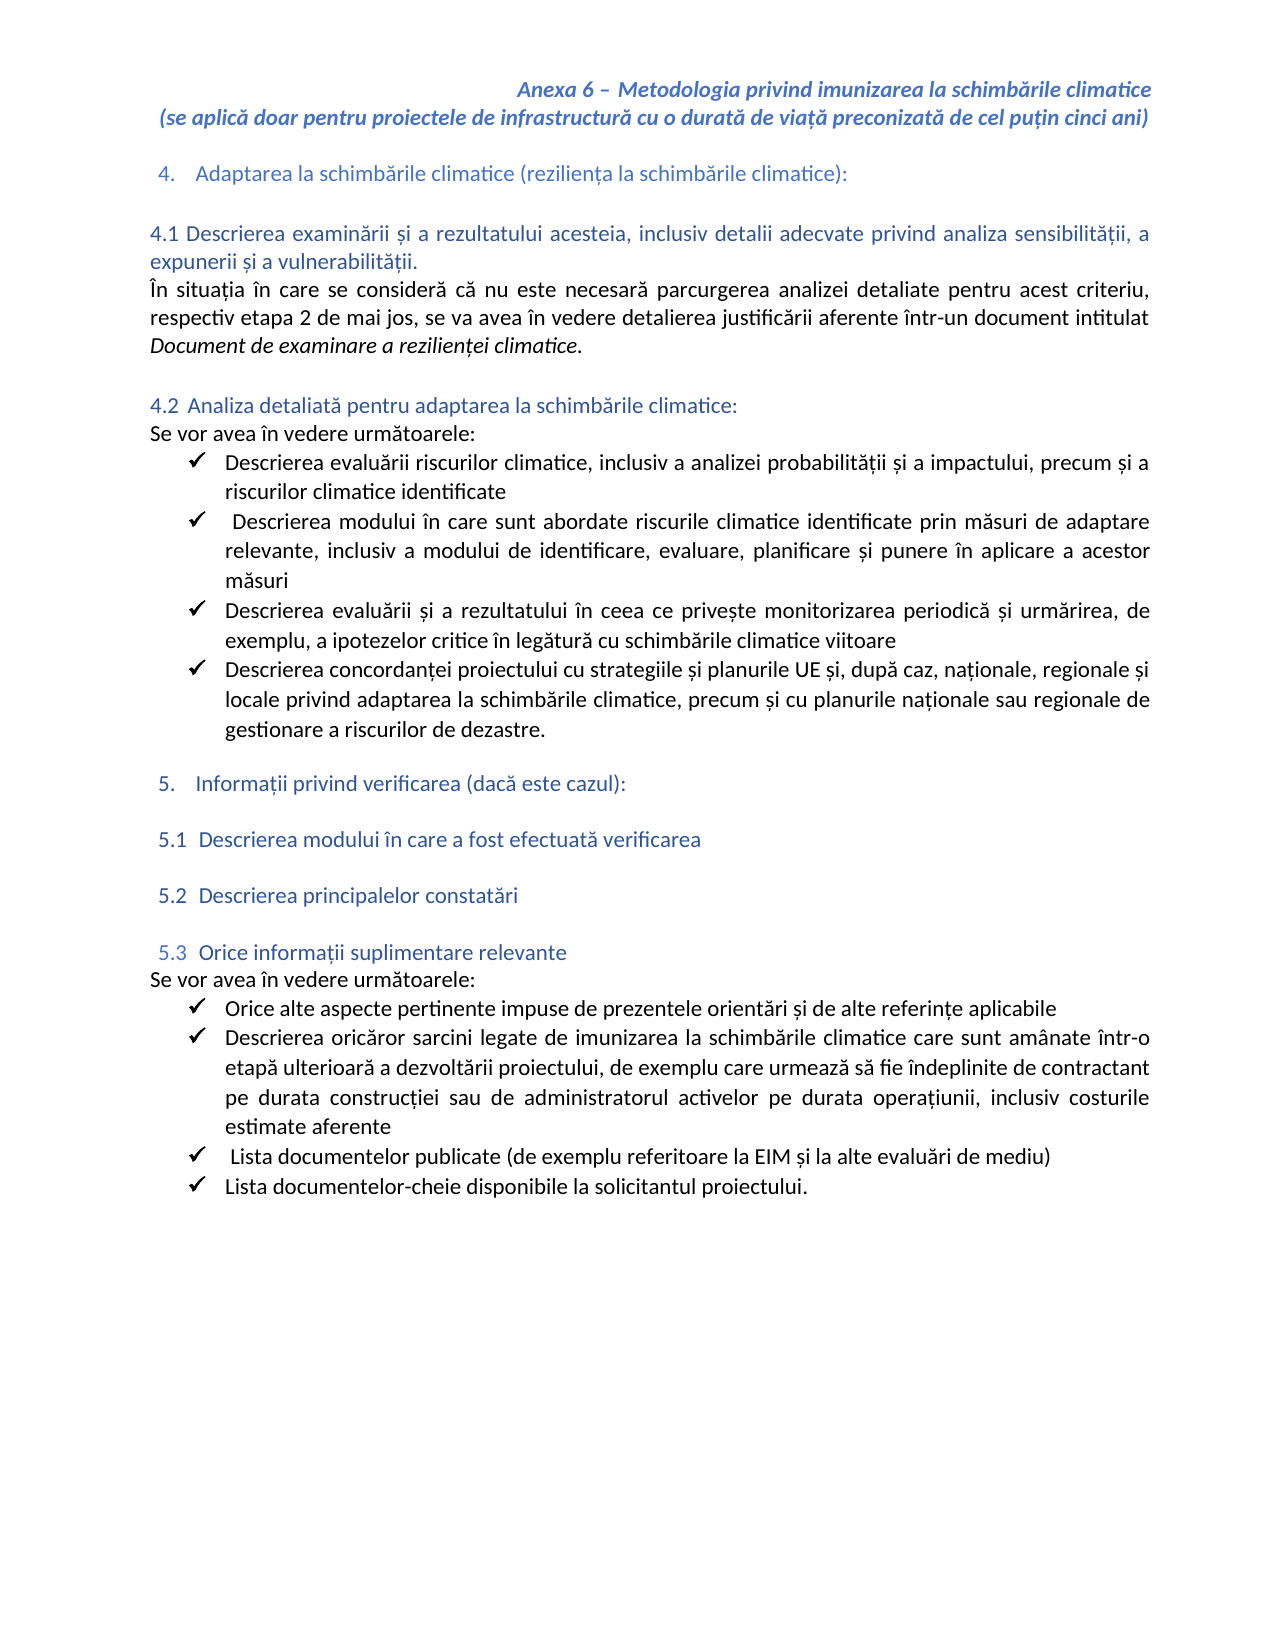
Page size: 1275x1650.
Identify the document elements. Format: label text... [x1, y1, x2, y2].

list Descrierea principalelor constatări [158, 882, 1152, 909]
subtitle Adaptarea la schimbările climatice (reziliența la schimbările climatice): [158, 159, 1152, 187]
text Se vor avea în vedere următoarele: [150, 966, 1152, 994]
list Descrierea modului în care sunt abordate riscurile climatice identificate prin măsuri de adaptare relevante, inclusiv a modului de identificare, evaluare, planificare și punere în aplicare a acestor măsuri [187, 507, 1152, 594]
list Descrierea evaluării riscurilor climatice, inclusiv a analizei probabilității și a impactului, precum și a riscurilor climatice identificate [187, 448, 1152, 505]
list Descrierea concordanței proiectului cu strategiile și planurile UE și, după caz, naționale, regionale și locale privind adaptarea la schimbările climatice, precum și cu planurile naționale sau regionale de gestionare a riscurilor de dezastre. [187, 655, 1152, 743]
list Orice informații suplimentare relevante [158, 938, 1152, 966]
subtitle Analiza detaliată pentru adaptarea la schimbările climatice: [150, 392, 1152, 419]
list Descrierea evaluării și a rezultatului în ceea ce privește monitorizarea periodică și urmărirea, de exemplu, a ipotezelor critice în legătură cu schimbările climatice viitoare [187, 596, 1152, 654]
subtitle 4.1 Descrierea examinării și a rezultatului acesteia, inclusiv detalii adecvate privind analiza sensibilității, a expunerii și a vulnerabilității. [150, 219, 1152, 275]
text În situația în care se consideră că nu este necesară parcurgerea analizei detaliate pentru acest criteriu, respectiv etapa 2 de mai jos, se va avea în vedere detalierea justificării aferente într-un document intitulat Document de examinare a rezilienței climatice. [150, 275, 1152, 359]
list Descrierea modului în care a fost efectuată verificarea [158, 826, 1152, 853]
list Descrierea oricăror sarcini legate de imunizarea la schimbările climatice care sunt amânate într-o etapă ulterioară a dezvoltării proiectului, de exemplu care urmează să fie îndeplinite de contractant pe durata construcției sau de administratorul activelor pe durata operațiunii, inclusiv costurile estimate aferente [187, 1023, 1152, 1140]
list Lista documentelor publicate (de exemplu referitoare la EIM și la alte evaluări de mediu) [187, 1142, 1152, 1170]
list Lista documentelor-cheie disponibile la solicitantul proiectului. [187, 1172, 1152, 1200]
subtitle Informații privind verificarea (dacă este cazul): [158, 769, 1152, 797]
list Orice alte aspecte pertinente impuse de prezentele orientări și de alte referințe aplicabile [187, 994, 1152, 1022]
text Se vor avea în vedere următoarele: [150, 419, 1152, 448]
